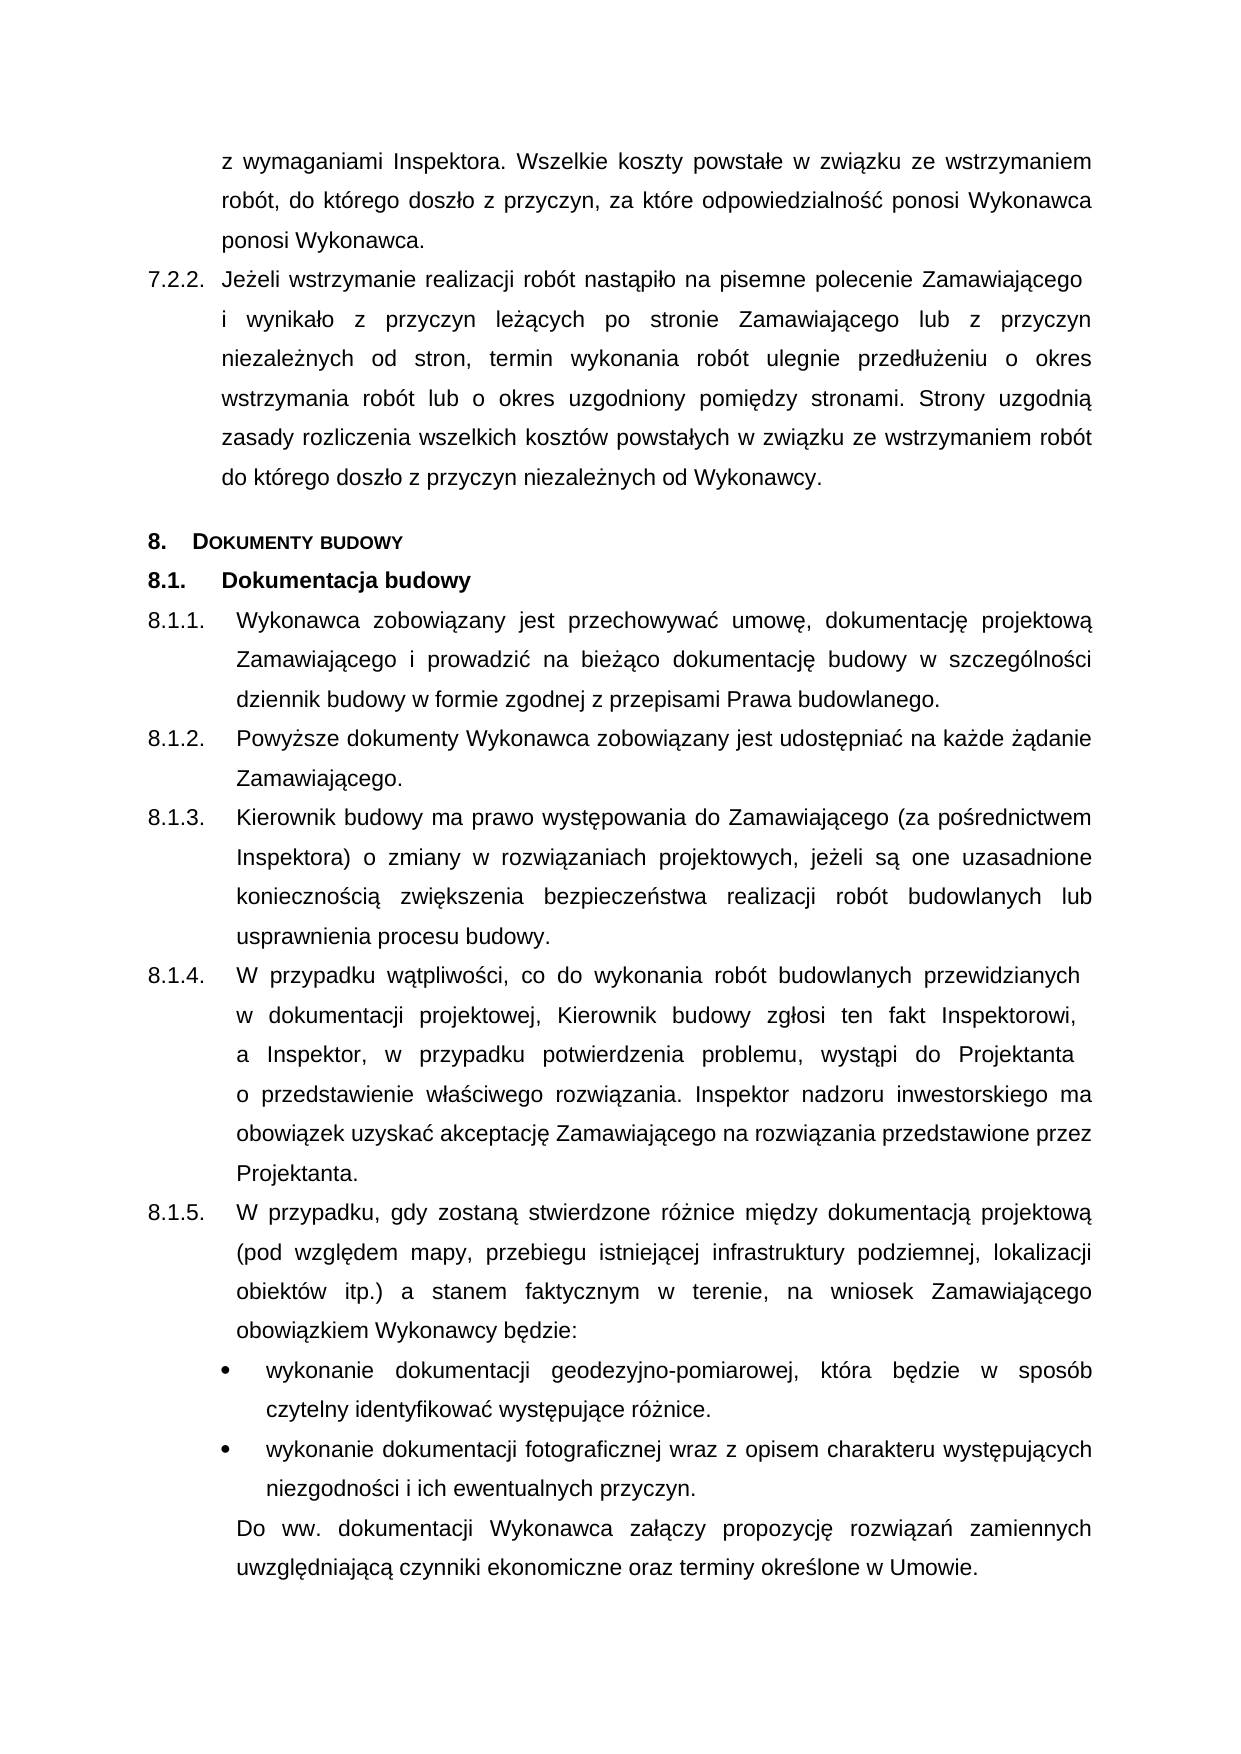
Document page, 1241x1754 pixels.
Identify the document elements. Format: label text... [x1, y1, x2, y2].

list Dokumentacja budowy [148, 567, 1093, 594]
list wykonanie dokumentacji fotograficznej wraz z opisem charakteru występujących niezgodności i ich ewentualnych przyczyn. [221, 1436, 1093, 1502]
list W przypadku wątpliwości, co do wykonania robót budowlanych przewidzianych w dokumentacji projektowej, Kierownik budowy zgłosi ten fakt Inspektorowi, a Inspektor, w przypadku potwierdzenia problemu, wystąpi do Projektanta o przedstawienie właściwego rozwiązania. Inspektor nadzoru inwestorskiego ma obowiązek uzyskać akceptację Zamawiającego na rozwiązania przedstawione przez Projektanta. [148, 962, 1093, 1186]
list Do ww. dokumentacji Wykonawca załączy propozycję rozwiązań zamiennych uwzględniającą czynniki ekonomiczne oraz terminy określone w Umowie. [236, 1515, 1093, 1581]
list Powyższe dokumenty Wykonawca zobowiązany jest udostępniać na każde żądanie Zamawiającego. [148, 725, 1093, 791]
list Wykonawca zobowiązany jest przechowywać umowę, dokumentację projektową Zamawiającego i prowadzić na bieżąco dokumentację budowy w szczególności dziennik budowy w formie zgodnej z przepisami Prawa budowlanego. [148, 607, 1093, 712]
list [148, 148, 1093, 253]
list Jeżeli wstrzymanie realizacji robót nastąpiło na pisemne polecenie Zamawiającego i wynikało z przyczyn leżących po stronie Zamawiającego lub z przyczyn niezależnych od stron, termin wykonania robót ulegnie przedłużeniu o okres wstrzymania robót lub o okres uzgodniony pomiędzy stronami. Strony uzgodnią zasady rozliczenia wszelkich kosztów powstałych w związku ze wstrzymaniem robót do którego doszło z przyczyn niezależnych od Wykonawcy. [148, 266, 1093, 490]
list wykonanie dokumentacji geodezyjno-pomiarowej, która będzie w sposób czytelny identyfikować występujące różnice. [221, 1357, 1093, 1423]
list Kierownik budowy ma prawo występowania do Zamawiającego (za pośrednictwem Inspektora) o zmiany w rozwiązaniach projektowych, jeżeli są one uzasadnione koniecznością zwiększenia bezpieczeństwa realizacji robót budowlanych lub usprawnienia procesu budowy. [148, 804, 1093, 949]
list W przypadku, gdy zostaną stwierdzone różnice między dokumentacją projektową (pod względem mapy, przebiegu istniejącej infrastruktury podziemnej, lokalizacji obiektów itp.) a stanem faktycznym w terenie, na wniosek Zamawiającego obowiązkiem Wykonawcy będzie: [148, 1199, 1093, 1344]
list Dokumenty budowy [148, 528, 1093, 554]
